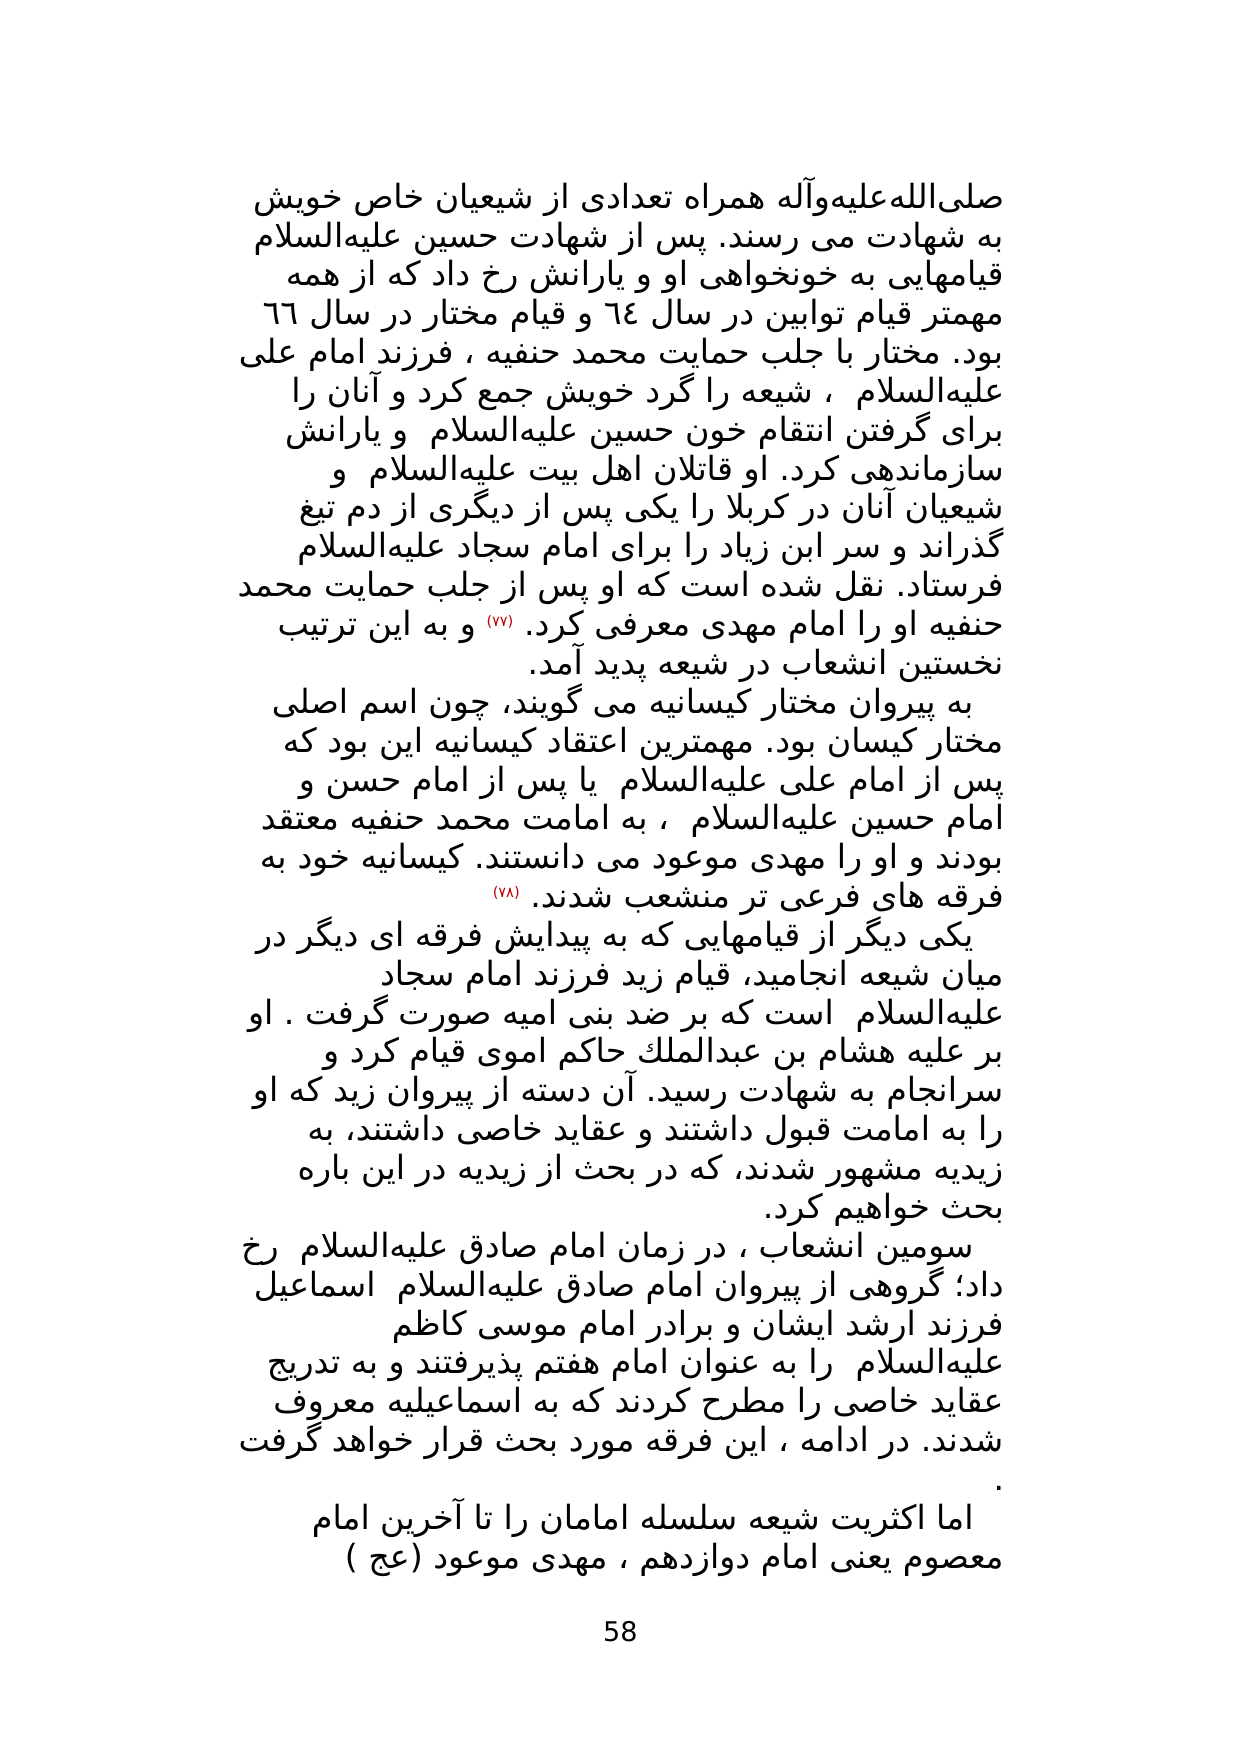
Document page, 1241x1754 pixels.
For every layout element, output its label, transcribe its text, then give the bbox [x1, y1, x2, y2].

text يكى ديگر از قيامهايى كه به پيدايش فرقه اى ديگر در ميان شيعه انجاميد، قيام زيد فرزند امام سجاد عليه‌السلام است كه بر ضد بنى اميه صورت گرفت . او بر عليه هشام بن عبدالملك حاكم اموى قيام كرد و سرانجام به شهادت رسيد. آن دسته از پيروان زيد كه او را به امامت قبول داشتند و عقايد خاصى داشتند، به زيديه مشهور شدند، كه در بحث از زيديه در اين باره بحث خواهيم كرد. [236, 915, 1004, 1226]
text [236, 1498, 1004, 1576]
text سومين انشعاب ، در زمان امام صادق عليه‌السلام رخ داد؛ گروهى از پيروان امام صادق عليه‌السلام اسماعيل فرزند ارشد ايشان و برادر امام موسى كاظم عليه‌السلام را به عنوان امام هفتم پذيرفتند و به تدريج عقايد خاصى را مطرح كردند كه به اسماعيليه معروف شدند. در ادامه ، اين فرقه مورد بحث قرار خواهد گرفت . [236, 1226, 1004, 1498]
text به پيروان مختار كيسانيه مى گويند، چون اسم اصلى مختار كيسان بود. مهمترين اعتقاد كيسانيه اين بود كه پس از امام على عليه‌السلام يا پس از امام حسن و امام حسين عليه‌السلام ، به امامت محمد حنفیه معتقد بودند و او را مهدى موعود مى دانستند. كيسانيه خود به فرقه هاى فرعى تر منشعب شدند. (٧٨) [236, 682, 1004, 915]
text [236, 177, 1004, 682]
